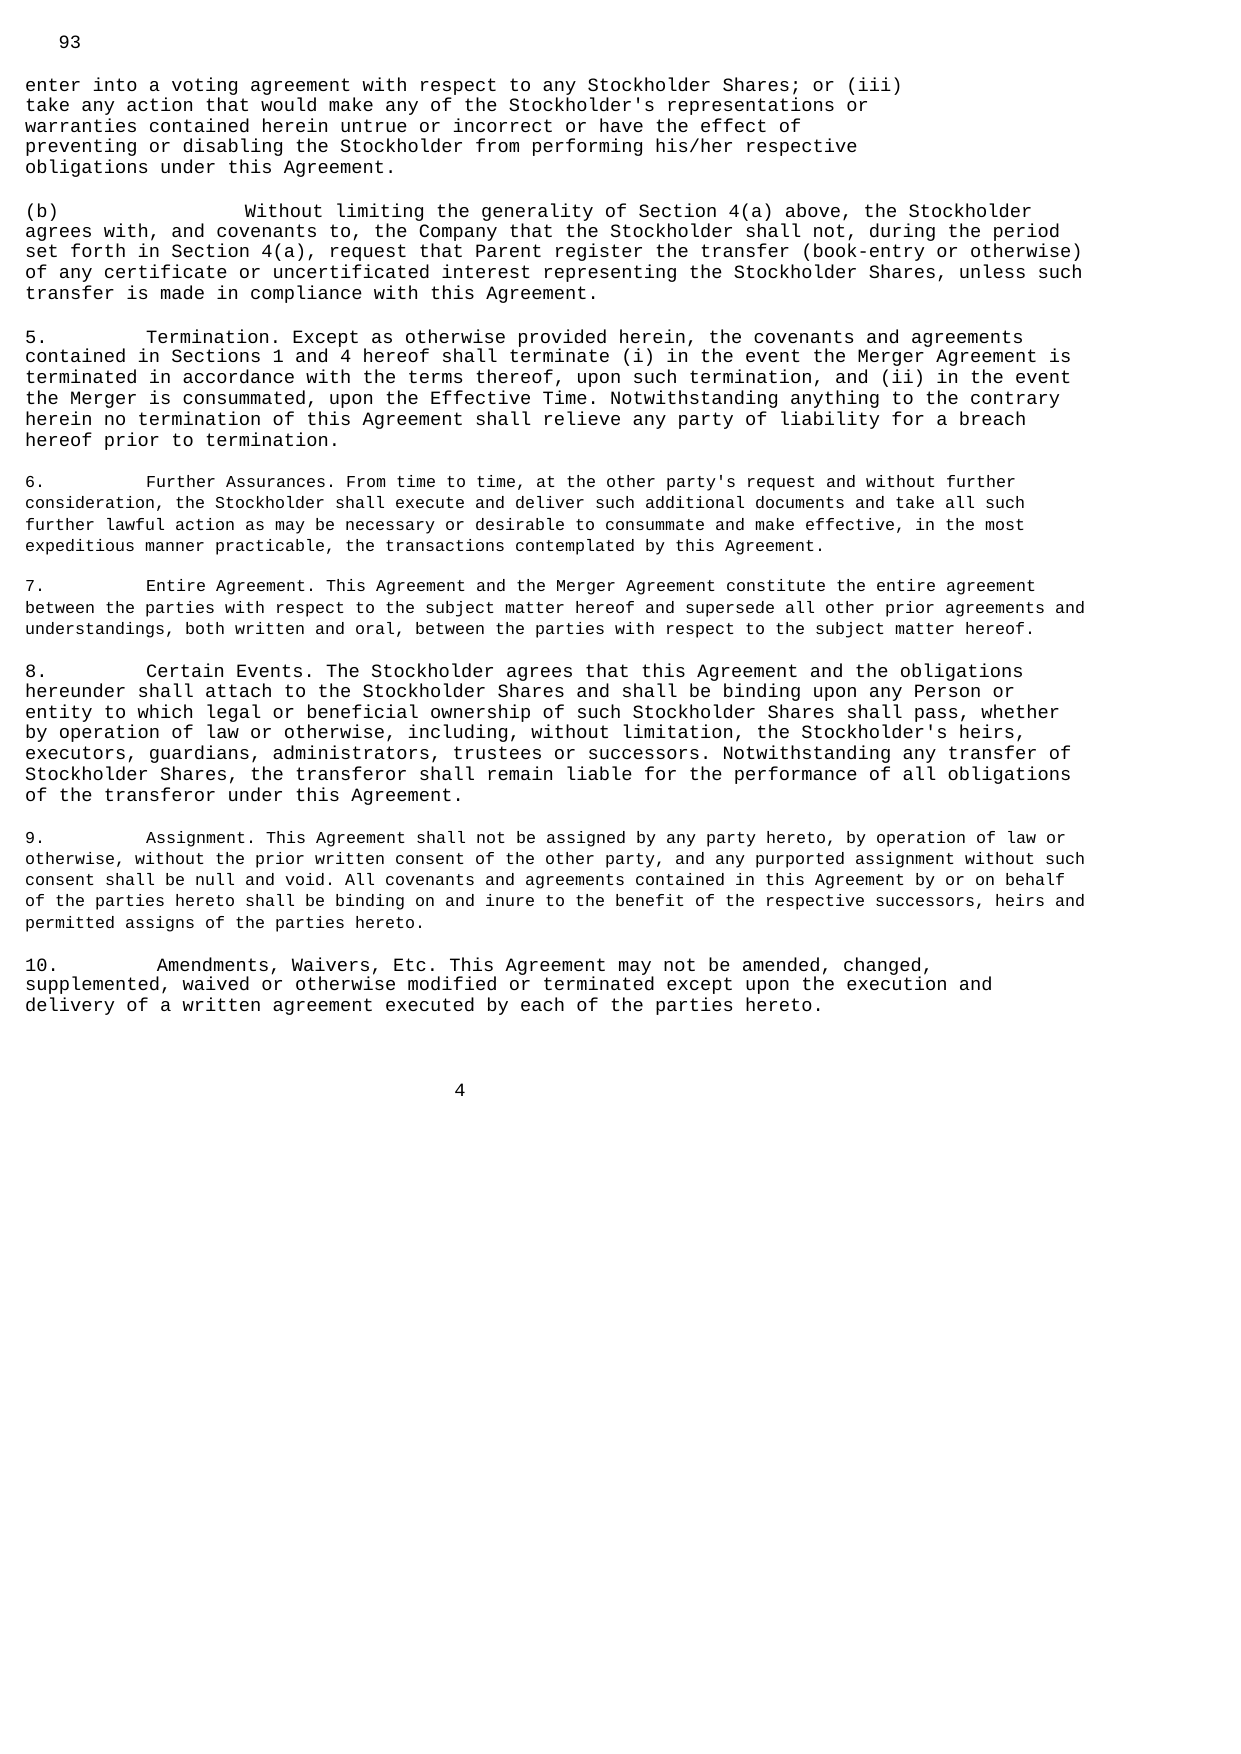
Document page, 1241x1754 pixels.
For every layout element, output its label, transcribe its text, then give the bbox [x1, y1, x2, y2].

list Certain Events. The Stockholder agrees that this Agreement and the obligations hereunder shall attach to the Stockholder Shares and shall be binding upon any Person or entity to which legal or beneficial ownership of such Stockholder Shares shall pass, whether by operation of law or otherwise, including, without limitation, the Stockholder's heirs, executors, guardians, administrators, trustees or successors. Notwithstanding any transfer of Stockholder Shares, the transferor shall remain liable for the performance of all obligations of the transferor under this Agreement. [25, 661, 1090, 807]
list Assignment. This Agreement shall not be assigned by any party hereto, by operation of law or otherwise, without the prior written consent of the other party, and any purported assignment without such consent shall be null and void. All covenants and agreements contained in this Agreement by or on behalf of the parties hereto shall be binding on and inure to the benefit of the respective successors, heirs and permitted assigns of the parties hereto. [25, 829, 1090, 933]
text 93 [58, 32, 1090, 54]
list Without limiting the generality of Section 4(a) above, the Stockholder agrees with, and covenants to, the Company that the Stockholder shall not, during the period set forth in Section 4(a), request that Parent register the transfer (book-entry or otherwise) of any certificate or uncertificated interest representing the Stockholder Shares, unless such transfer is made in compliance with this Agreement. [25, 201, 1090, 305]
text enter into a voting agreement with respect to any Stockholder Shares; or (iii) take any action that would make any of the Stockholder's representations or warranties contained herein untrue or incorrect or have the effect of preventing or disabling the Stockholder from performing his/her respective obligations under this Agreement. [25, 75, 905, 179]
list Amendments, Waivers, Etc. This Agreement may not be amended, changed, supplemented, waived or otherwise modified or terminated except upon the execution and delivery of a written agreement executed by each of the parties hereto. [25, 955, 1090, 1017]
list Further Assurances. From time to time, at the other party's request and without further consideration, the Stockholder shall execute and deliver such additional documents and take all such further lawful action as may be necessary or desirable to consummate and make effective, in the most expeditious manner practicable, the transactions contemplated by this Agreement. [25, 474, 1090, 556]
text 4 [454, 1080, 1090, 1102]
list Termination. Except as otherwise provided herein, the covenants and agreements contained in Sections 1 and 4 hereof shall terminate (i) in the event the Merger Agreement is terminated in accordance with the terms thereof, upon such termination, and (ii) in the event the Merger is consummated, upon the Effective Time. Notwithstanding anything to the contrary herein no termination of this Agreement shall relieve any party of liability for a breach hereof prior to termination. [25, 327, 1090, 452]
list Entire Agreement. This Agreement and the Merger Agreement constitute the entire agreement between the parties with respect to the subject matter hereof and supersede all other prior agreements and understandings, both written and oral, between the parties with respect to the subject matter hereof. [25, 578, 1090, 640]
